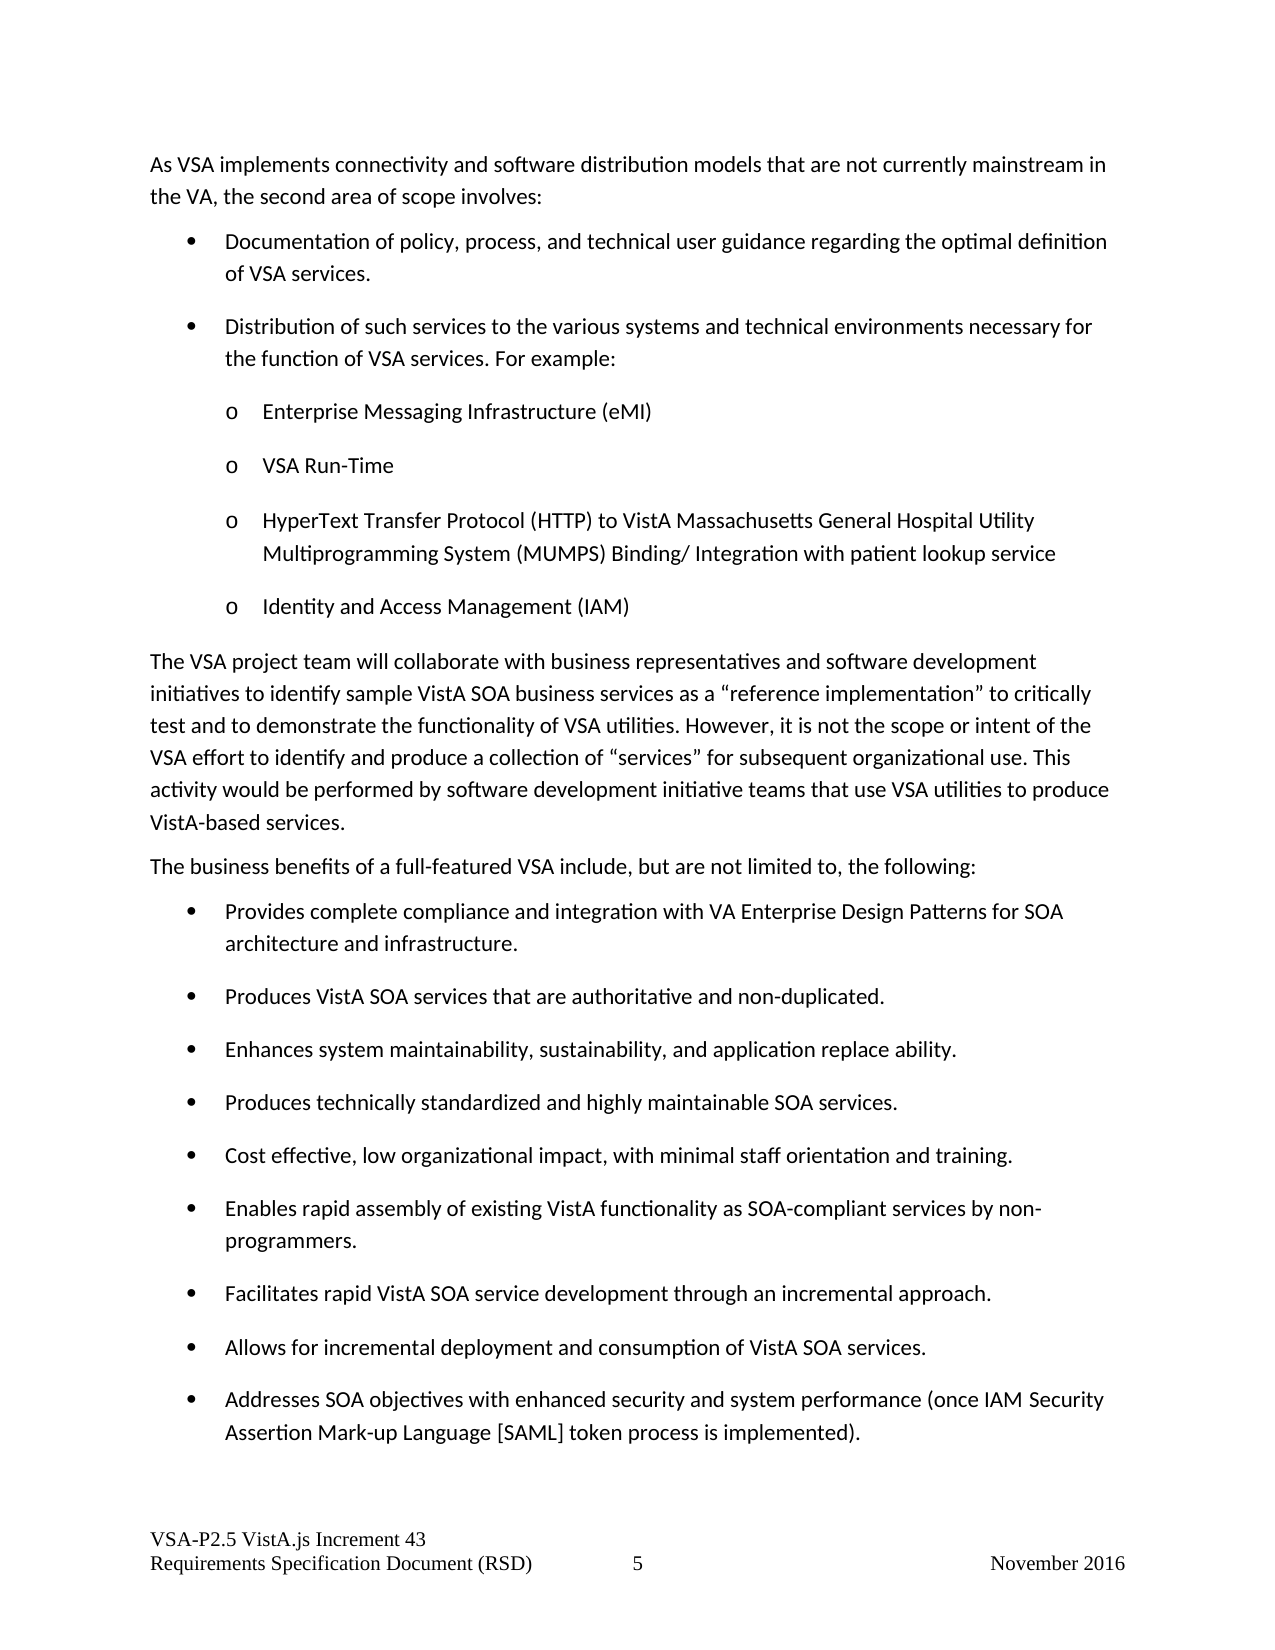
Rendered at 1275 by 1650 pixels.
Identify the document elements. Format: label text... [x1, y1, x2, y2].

list Allows for incremental deployment and consumption of VistA SOA services. [187, 1333, 1125, 1361]
text As VSA implements connectivity and software distribution models that are not currently mainstream in the VA, the second area of scope involves: [150, 150, 1125, 210]
list Addresses SOA objectives with enhanced security and system performance (once IAM Security Assertion Mark-up Language [SAML] token process is implemented). [187, 1386, 1125, 1446]
list Enables rapid assembly of existing VistA functionality as SOA-compliant services by non-programmers. [187, 1194, 1125, 1254]
list VSA Run-Time [225, 452, 1125, 481]
list Enterprise Messaging Infrastructure (eMI) [225, 397, 1125, 426]
list Identity and Access Management (IAM) [225, 592, 1125, 622]
list Documentation of policy, process, and technical user guidance regarding the optimal definition of VSA services. [187, 227, 1125, 287]
text The business benefits of a full-featured VSA include, but are not limited to, the following: [150, 852, 1125, 880]
list Facilitates rapid VistA SOA service development through an incremental approach. [187, 1279, 1125, 1308]
list Cost effective, low organizational impact, with minimal staff orientation and training. [187, 1141, 1125, 1169]
list Provides complete compliance and integration with VA Enterprise Design Patterns for SOA architecture and infrastructure. [187, 897, 1125, 957]
list Distribution of such services to the various systems and technical environments necessary for the function of VSA services. For example: [187, 312, 1125, 372]
list Produces VistA SOA services that are authoritative and non-duplicated. [187, 982, 1125, 1010]
list HyperText Transfer Protocol (HTTP) to VistA Massachusetts General Hospital Utility Multiprogramming System (MUMPS) Binding/ Integration with patient lookup service [225, 506, 1125, 567]
list Enhances system maintainability, sustainability, and application replace ability. [187, 1035, 1125, 1063]
list Produces technically standardized and highly maintainable SOA services. [187, 1088, 1125, 1116]
text The VSA project team will collaborate with business representatives and software development initiatives to identify sample VistA SOA business services as a “reference implementation” to critically test and to demonstrate the functionality of VSA utilities. However, it is not the scope or intent of the VSA effort to identify and produce a collection of “services” for subsequent organizational use. This activity would be performed by software development initiative teams that use VSA utilities to produce VistA-based services. [150, 647, 1125, 836]
